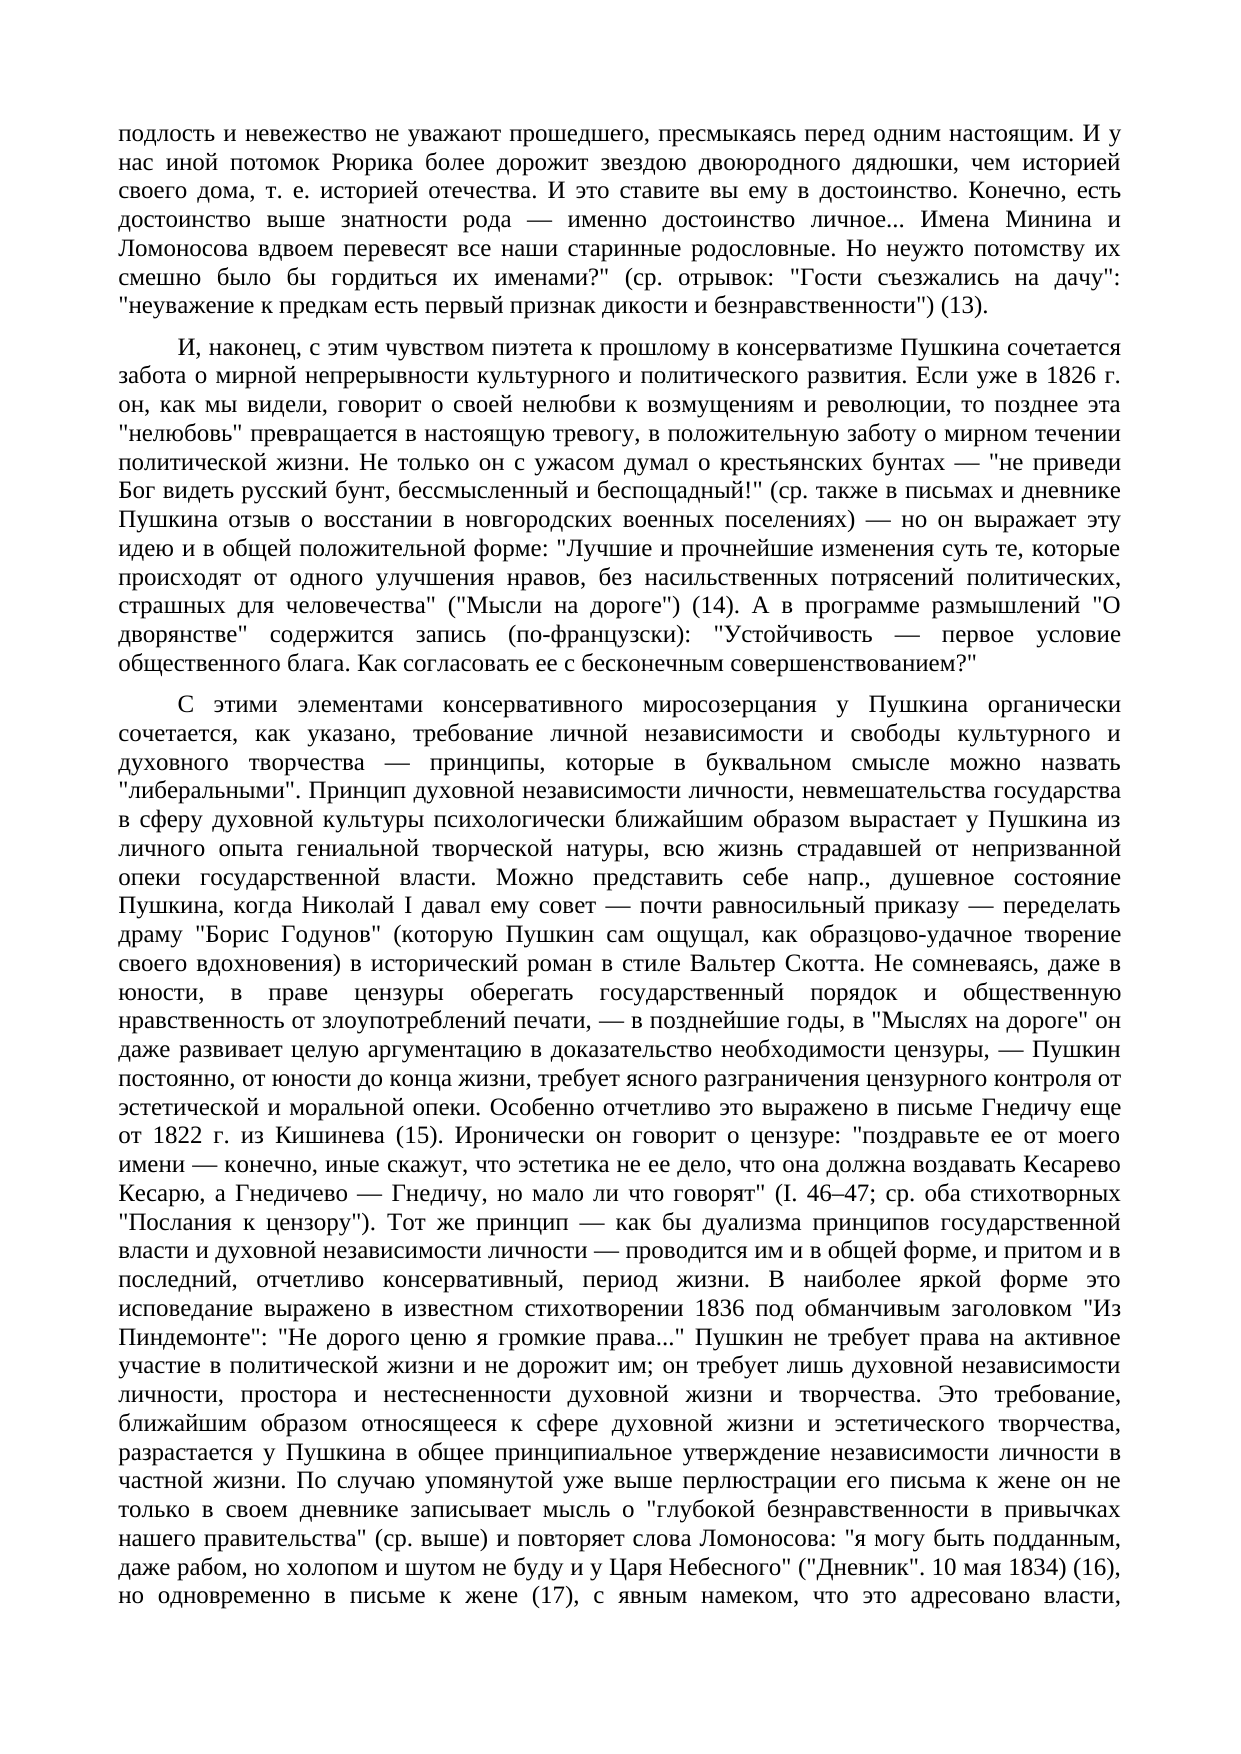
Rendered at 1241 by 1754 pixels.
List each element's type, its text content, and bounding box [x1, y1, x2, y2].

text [118, 689, 1122, 1609]
text И, наконец, с этим чувством пиэтета к прошлому в консерватизме Пушкина сочетается забота о мирной непрерывности культурного и политического развития. Если уже в 1826 г. он, как мы видели, говорит о своей нелюбви к возмущениям и революции, то позднее эта "нелюбовь" превращается в настоящую тревогу, в положительную заботу о мирном течении политической жизни. Не только он с ужасом думал о крестьянских бунтах — "не приведи Бог видеть русский бунт, бессмысленный и беспощадный!" (ср. также в письмах и дневнике Пушкина отзыв о восстании в новгородских военных поселениях) — но он выражает эту идею и в общей положительной форме: "Лучшие и прочнейшие изменения суть те, которые происходят от одного улучшения нравов, без насильственных потрясений политических, страшных для человечества" ("Мысли на дороге") (14). А в программе размышлений "О дворянстве" содержится запись (по-французски): "Устойчивость — первое условие общественного блага. Как согласовать ее с бесконечным совершенствованием?" [118, 332, 1122, 677]
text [118, 118, 1122, 319]
